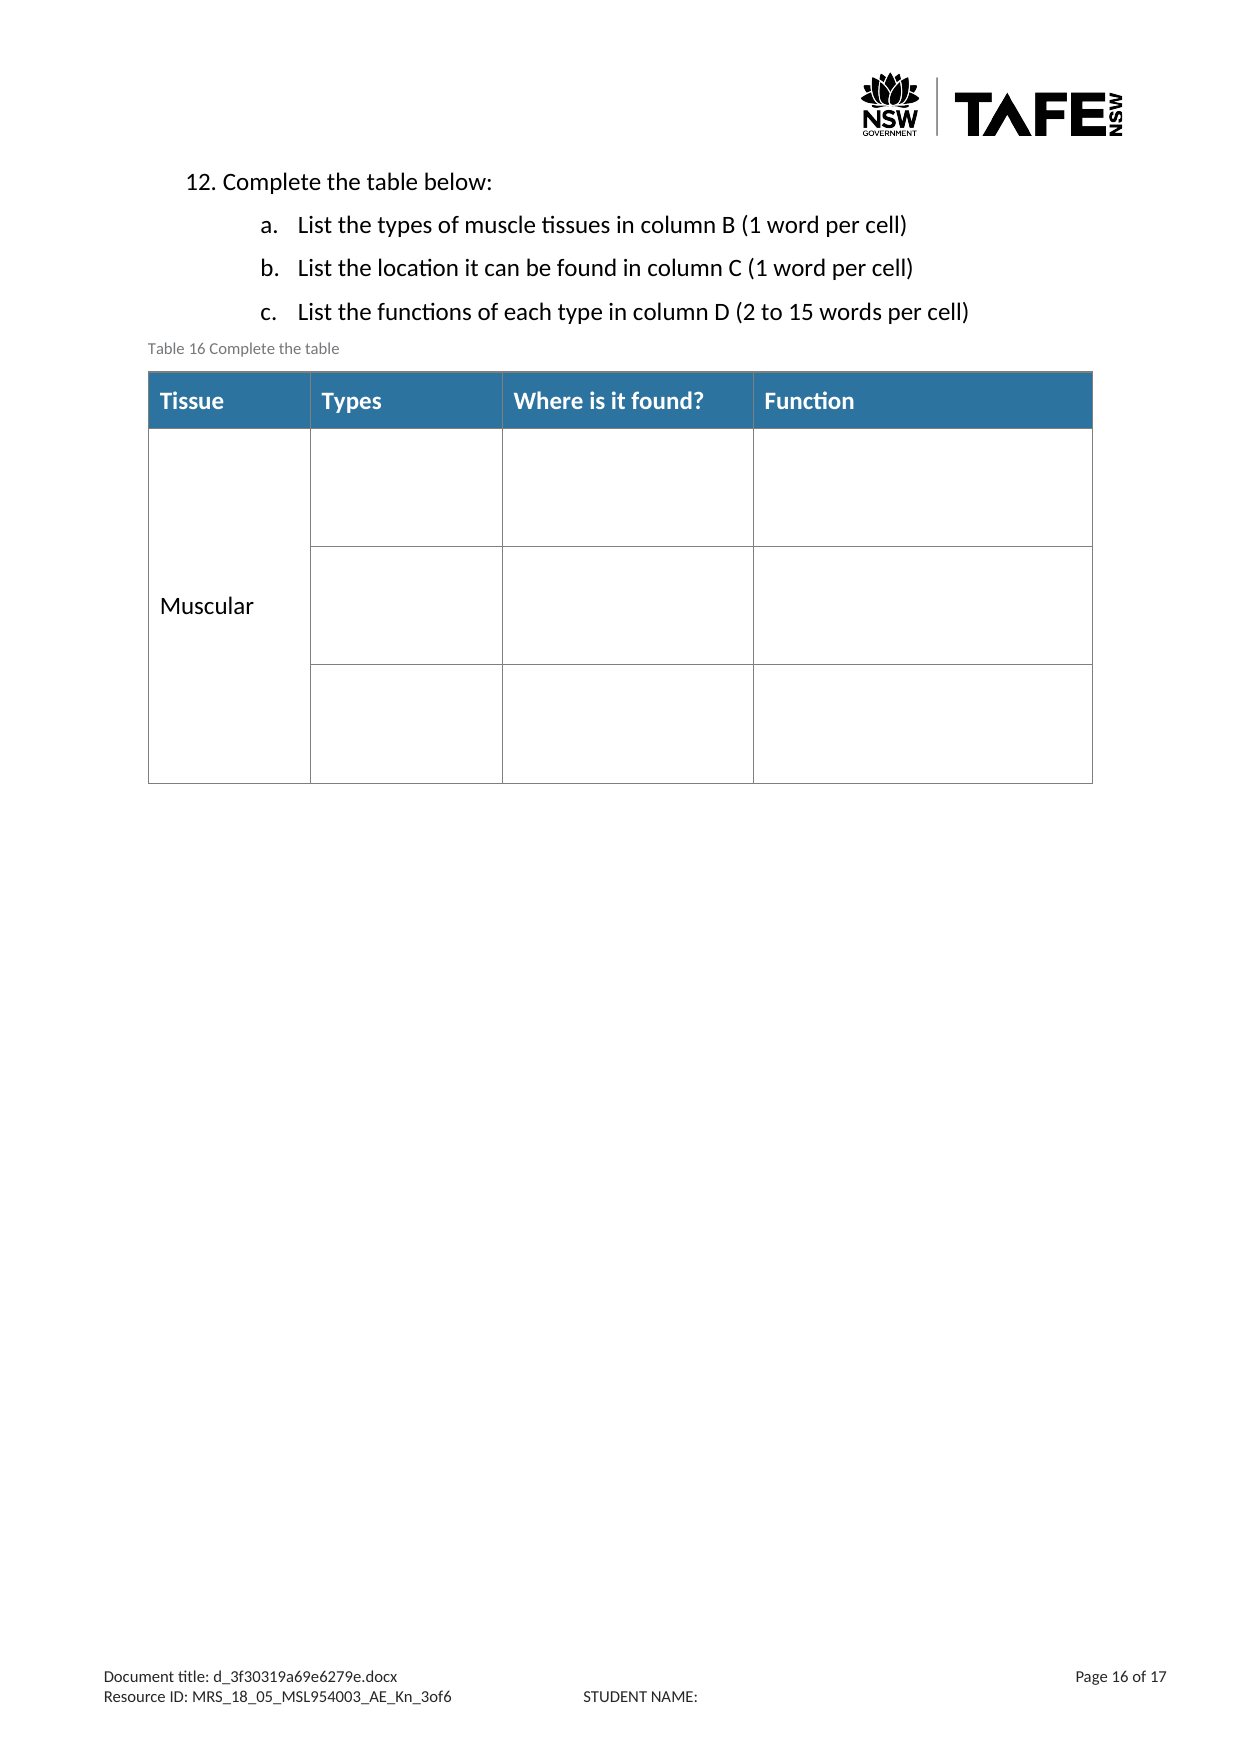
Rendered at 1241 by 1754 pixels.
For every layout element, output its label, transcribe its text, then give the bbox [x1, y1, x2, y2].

table_cell [754, 429, 1092, 546]
table_cell [503, 429, 753, 546]
table_cell [503, 665, 753, 782]
table_cell [503, 547, 753, 664]
table_header Function [754, 373, 1092, 428]
table_cell [311, 665, 502, 782]
picture [861, 71, 1123, 137]
list List the location it can be found in column C (1 word per cell) [260, 253, 1092, 283]
list Complete the table below: [185, 167, 1092, 197]
table_cell [311, 429, 502, 546]
table_header Tissue [149, 373, 310, 428]
list List the functions of each type in column D (2 to 15 words per cell) [260, 296, 1092, 326]
table_cell [754, 665, 1092, 782]
table_header Types [311, 373, 502, 428]
text Table 16 Complete the table [148, 339, 1092, 359]
table_header Where is it found? [503, 373, 753, 428]
list List the types of muscle tissues in column B (1 word per cell) [260, 209, 1092, 240]
table_cell Muscular [149, 429, 310, 782]
table_cell [754, 547, 1092, 664]
table_cell [311, 547, 502, 664]
